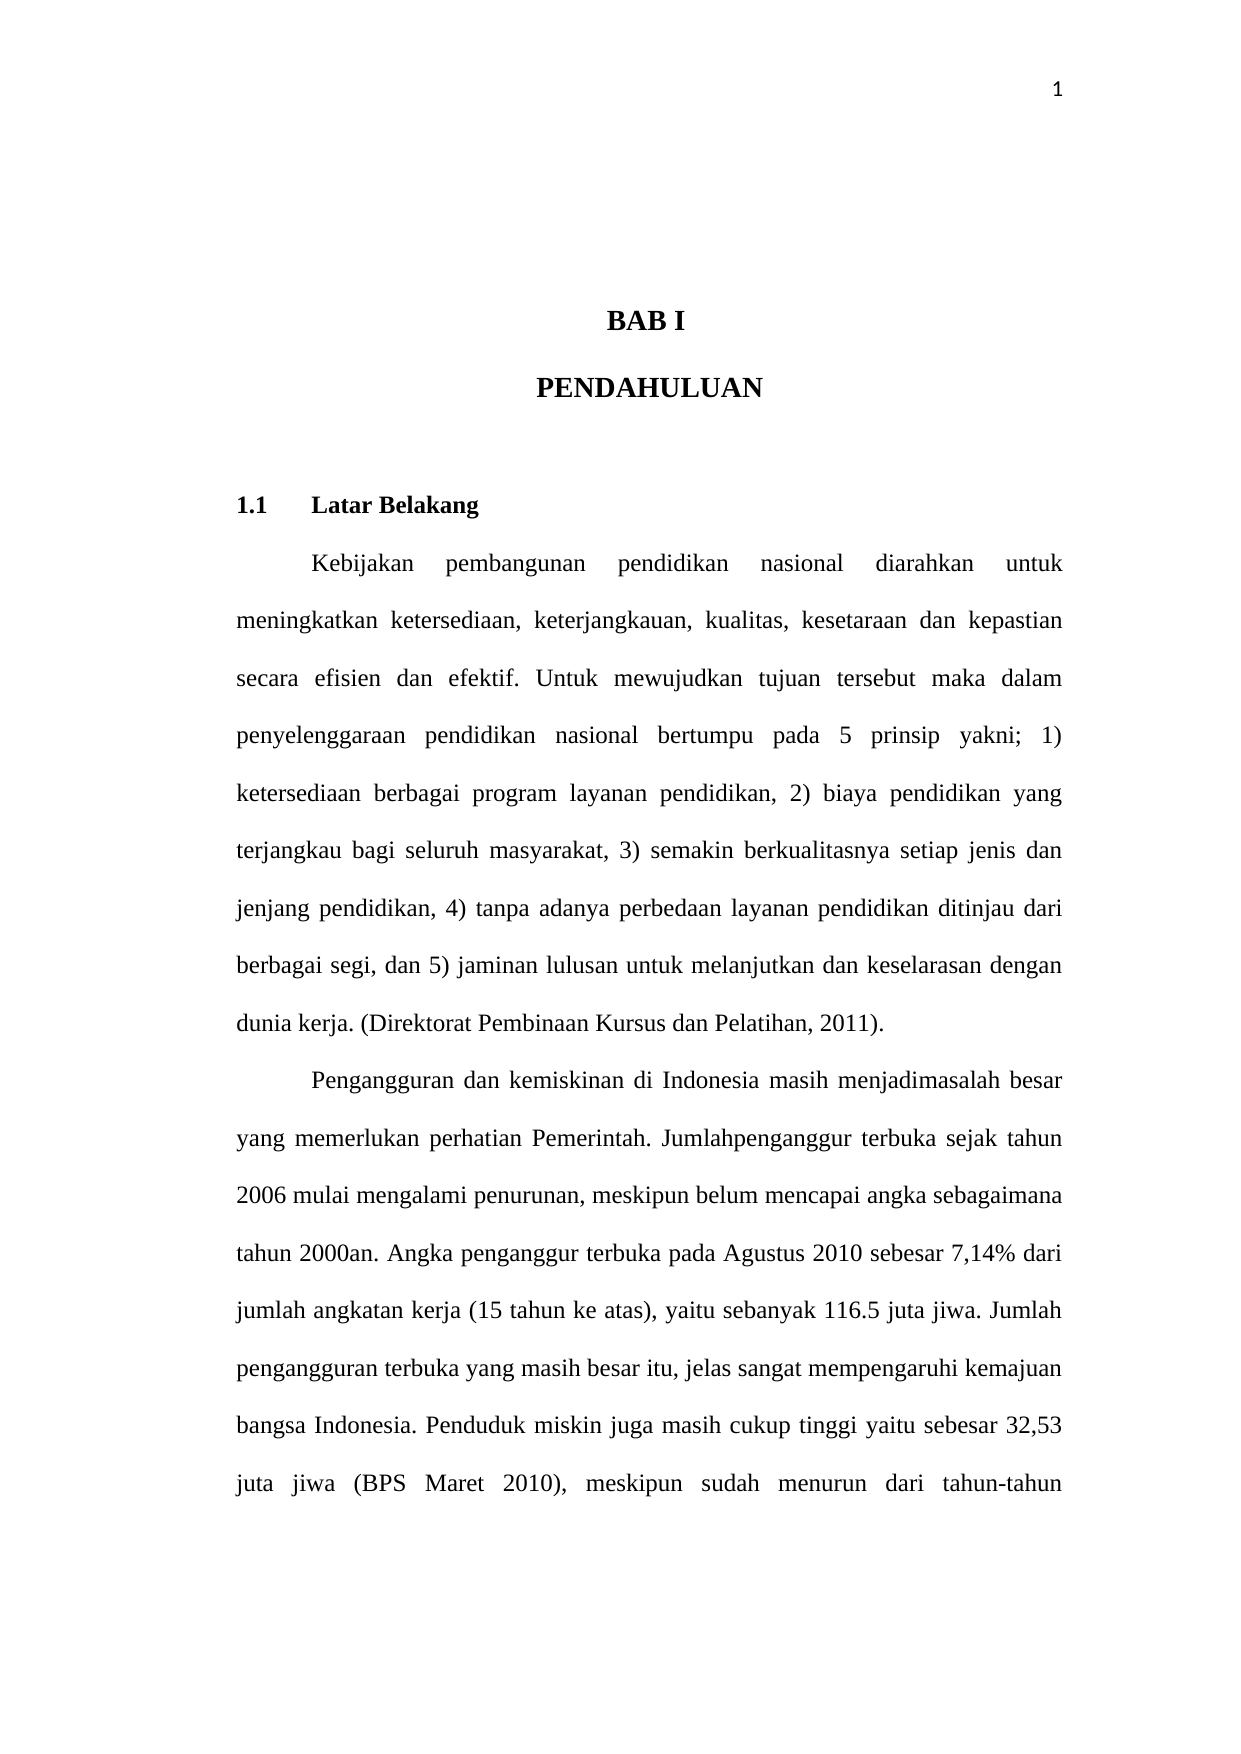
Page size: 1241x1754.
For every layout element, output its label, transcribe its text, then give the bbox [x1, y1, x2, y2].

subtitle BAB I PENDAHULUAN [236, 303, 1063, 404]
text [236, 1066, 1063, 1497]
subtitle Latar Belakang [236, 491, 1063, 519]
text Kebijakan pembangunan pendidikan nasional diarahkan untuk meningkatkan ketersediaan, keterjangkauan, kualitas, kesetaraan dan kepastian secara efisien dan efektif. Untuk mewujudkan tujuan tersebut maka dalam penyelenggaraan pendidikan nasional bertumpu pada 5 prinsip yakni; 1) ketersediaan berbagai program layanan pendidikan, 2) biaya pendidikan yang terjangkau bagi seluruh masyarakat, 3) semakin berkualitasnya setiap jenis dan jenjang pendidikan, 4) tanpa adanya perbedaan layanan pendidikan ditinjau dari berbagai segi, dan 5) jaminan lulusan untuk melanjutkan dan keselarasan dengan dunia kerja. (Direktorat Pembinaan Kursus dan Pelatihan, 2011). [236, 548, 1063, 1037]
